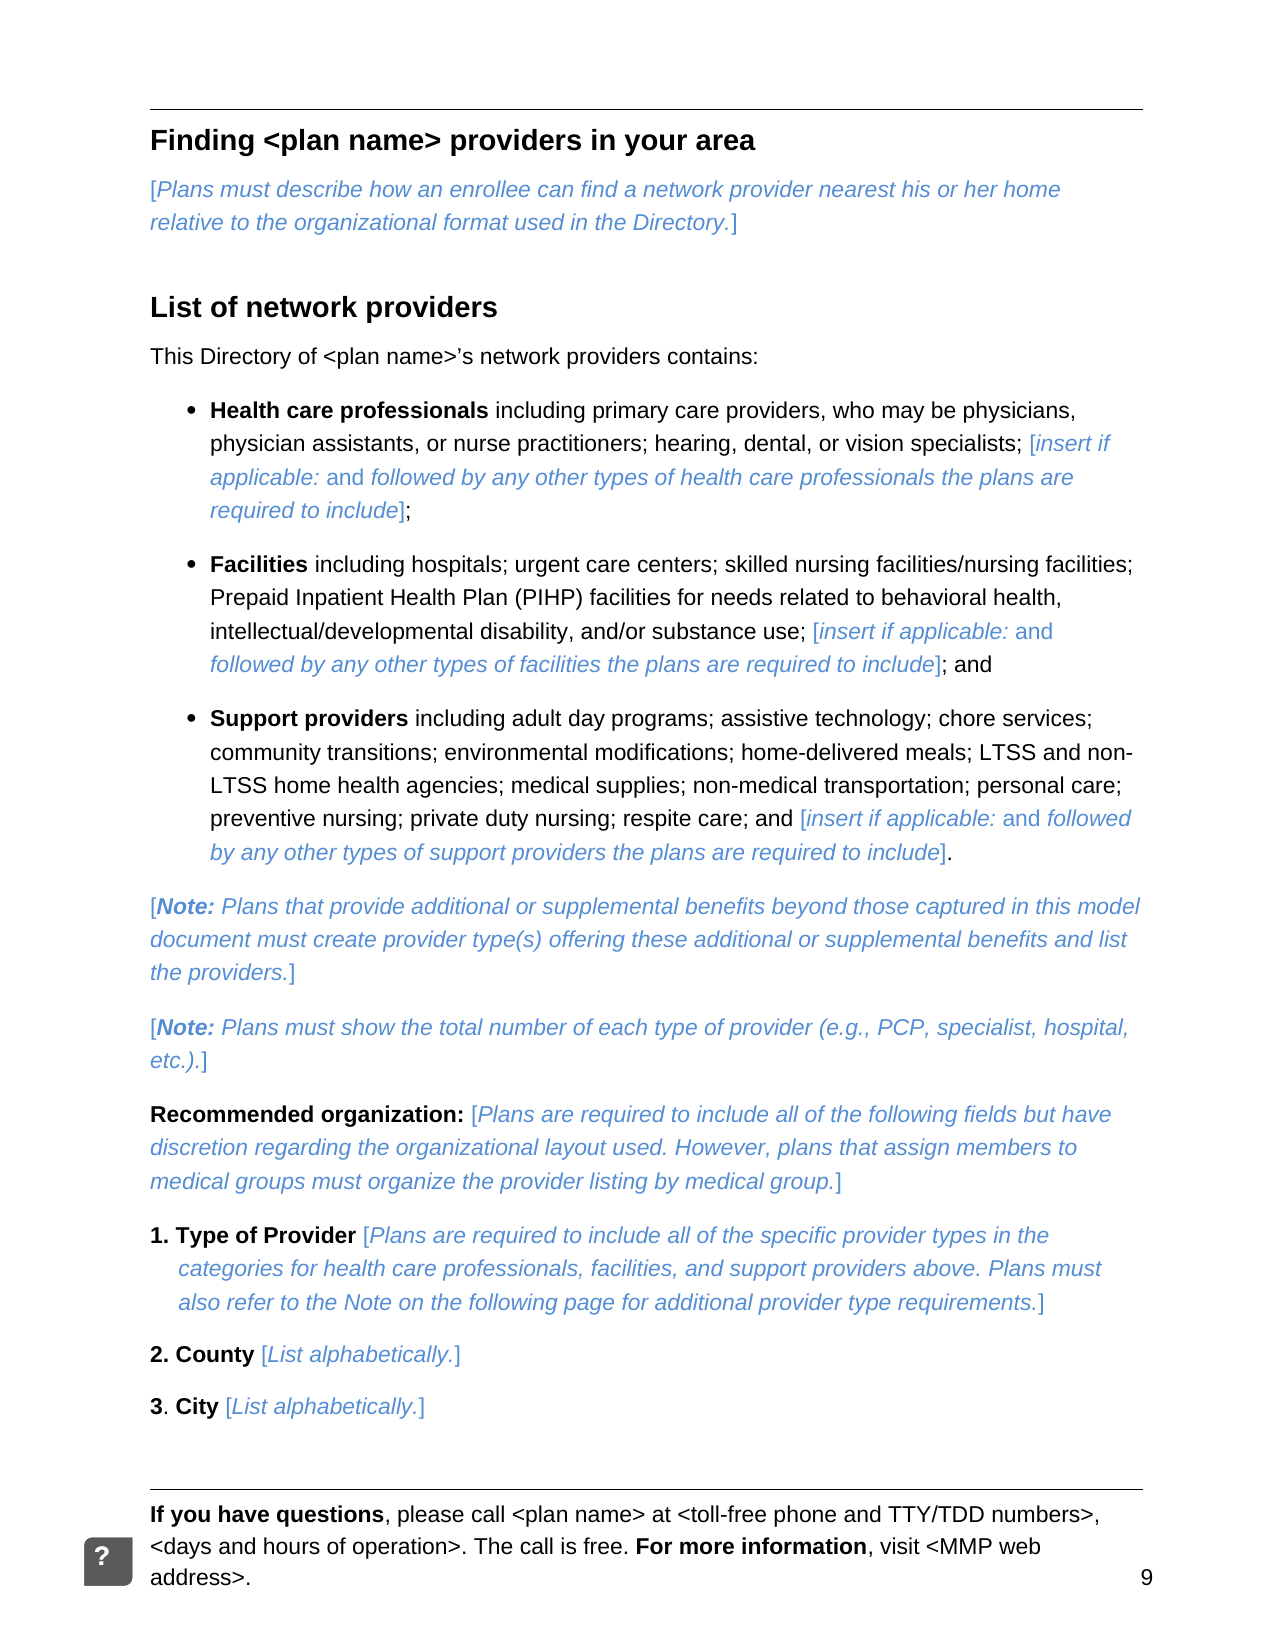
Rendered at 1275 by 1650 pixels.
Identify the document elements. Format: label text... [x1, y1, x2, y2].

text [Note: Plans that provide additional or supplemental benefits beyond those captured in this model document must create provider type(s) offering these additional or supplemental benefits and list the providers.] [150, 887, 1143, 987]
text 2. County [List alphabetically.] [150, 1335, 1143, 1369]
text 1. Type of Provider [Plans are required to include all of the specific provider types in the categories for health care professionals, facilities, and support providers above. Plans must also refer to the Note on the following page for additional provider type requirements.] [150, 1217, 1143, 1317]
list Facilities including hospitals; urgent care centers; skilled nursing facilities/nursing facilities; Prepaid Inpatient Health Plan (PIHP) facilities for needs related to behavioral health, intellectual/developmental disability, and/or substance use; [insert if applicable: and followed by any other types of facilities the plans are required to include]; and [187, 546, 1143, 679]
text Finding <plan name> providers in your area [150, 110, 1143, 158]
text [Plans must describe how an enrollee can find a network provider nearest his or her home relative to the organizational format used in the Directory.] [150, 171, 1143, 237]
text Recommended organization: [Plans are required to include all of the following fields but have discretion regarding the organizational layout used. However, plans that assign members to medical groups must organize the provider listing by medical group.] [150, 1096, 1143, 1196]
text 3. City [List alphabetically.] [150, 1387, 1143, 1421]
list Health care professionals including primary care providers, who may be physicians, physician assistants, or nurse practitioners; hearing, dental, or vision specialists; [insert if applicable: and followed by any other types of health care professionals the plans are required to include]; [187, 392, 1143, 525]
subtitle List of network providers [150, 287, 1143, 325]
text [Note: Plans must show the total number of each type of provider (e.g., PCP, specialist, hospital, etc.).] [150, 1008, 1143, 1075]
list Support providers including adult day programs; assistive technology; chore services; community transitions; environmental modifications; home-delivered meals; LTSS and non-LTSS home health agencies; medical supplies; non-medical transportation; personal care; preventive nursing; private duty nursing; respite care; and [insert if applicable: and followed by any other types of support providers the plans are required to include]. [187, 700, 1143, 867]
text This Directory of <plan name>’s network providers contains: [150, 337, 1143, 371]
